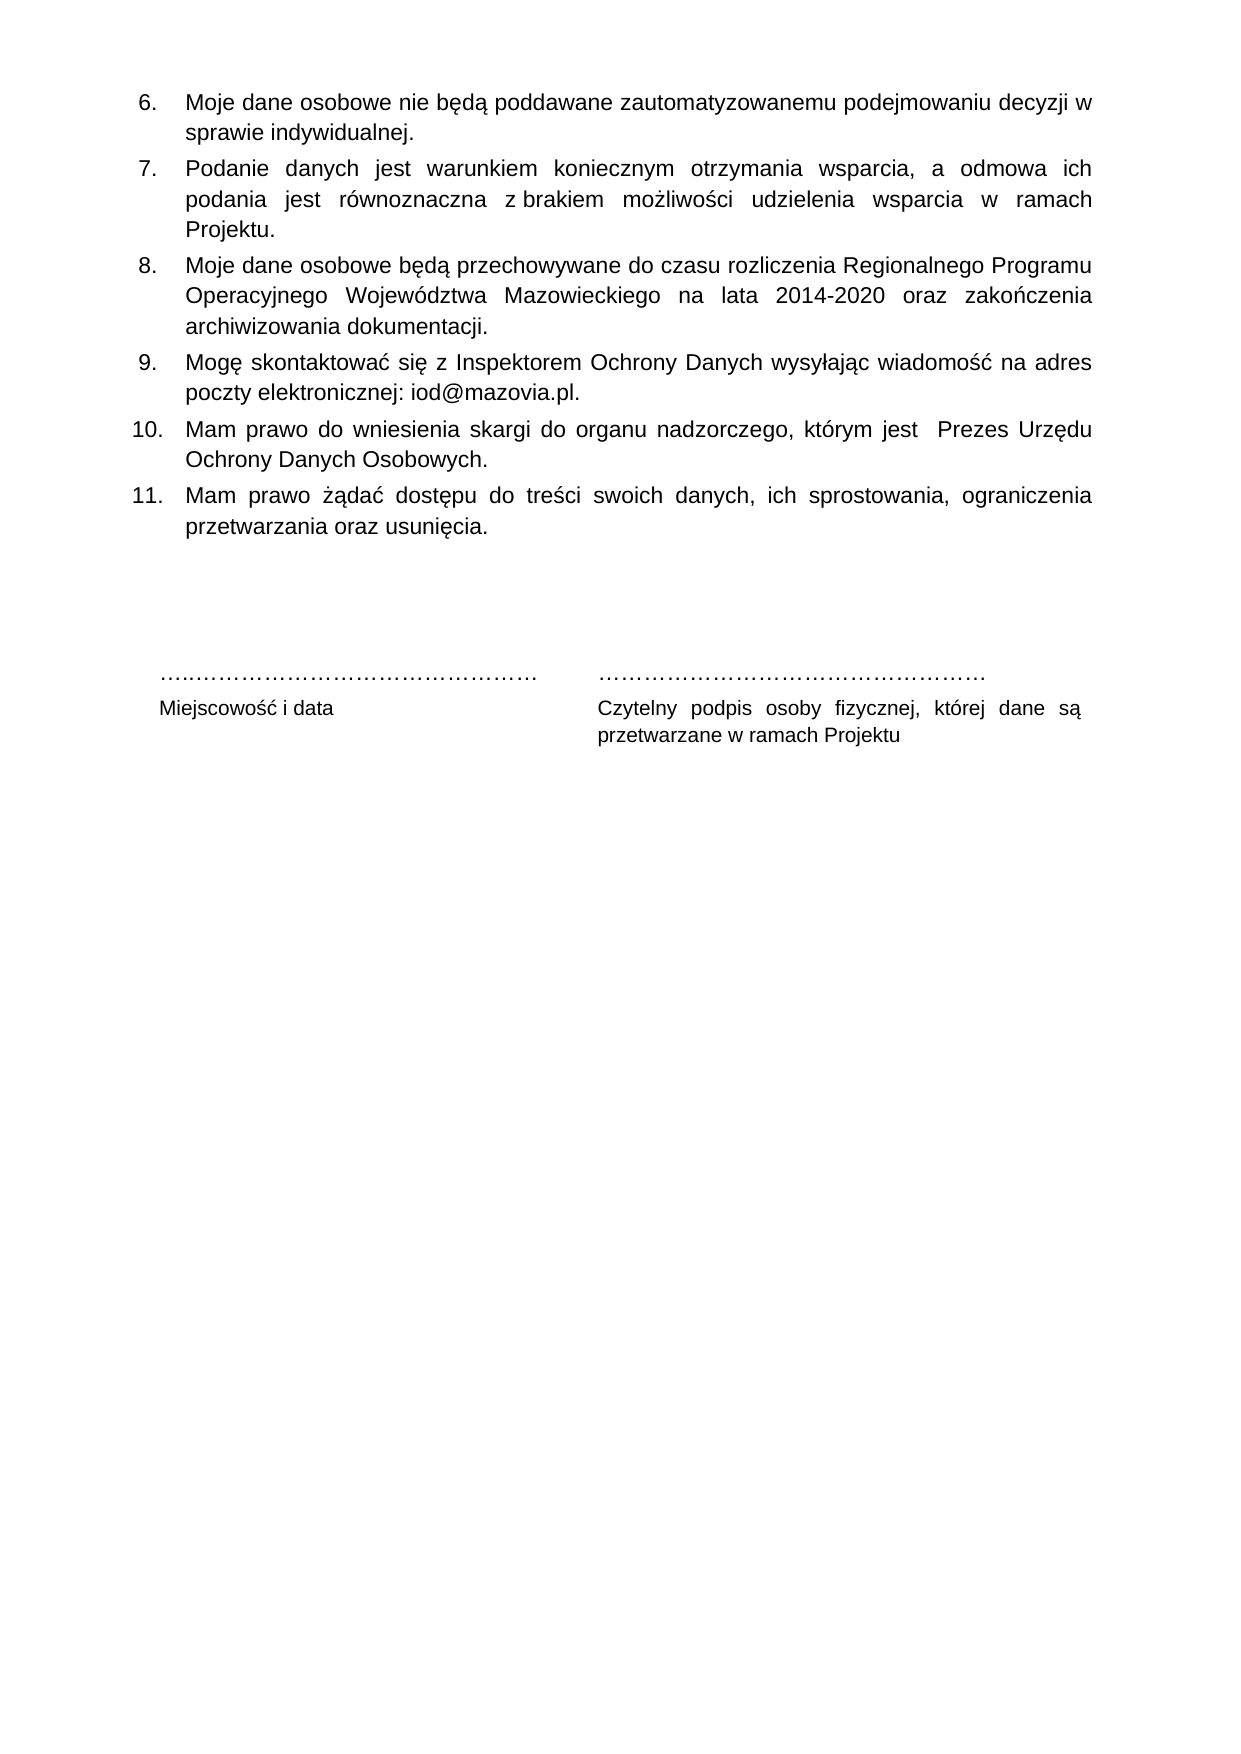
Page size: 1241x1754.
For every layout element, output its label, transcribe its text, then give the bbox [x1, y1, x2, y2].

table_cell Miejscowość i data [148, 696, 586, 757]
table_header …………………………………………… [586, 659, 1093, 696]
table_cell Czytelny podpis osoby fizycznej, której dane są przetwarzane w ramach Projektu [586, 696, 1093, 757]
list Moje dane osobowe nie będą poddawane zautomatyzowanemu podejmowaniu decyzji w sprawie indywidualnej. [148, 89, 1093, 145]
list Mam prawo do wniesienia skargi do organu nadzorczego, którym jest Prezes Urzędu Ochrony Danych Osobowych. [148, 416, 1093, 472]
list Podanie danych jest warunkiem koniecznym otrzymania wsparcia, a odmowa ich podania jest równoznaczna z brakiem możliwości udzielenia wsparcia w ramach Projektu. [148, 155, 1093, 242]
list Mam prawo żądać dostępu do treści swoich danych, ich sprostowania, ograniczenia przetwarzania oraz usunięcia. [148, 482, 1093, 539]
list Mogę skontaktować się z Inspektorem Ochrony Danych wysyłając wiadomość na adres poczty elektronicznej: iod@mazovia.pl. [148, 349, 1093, 406]
list Moje dane osobowe będą przechowywane do czasu rozliczenia Regionalnego Programu Operacyjnego Województwa Mazowieckiego na lata 2014-2020 oraz zakończenia archiwizowania dokumentacji. [148, 252, 1093, 339]
table_header …..……………………………………… [148, 659, 586, 696]
